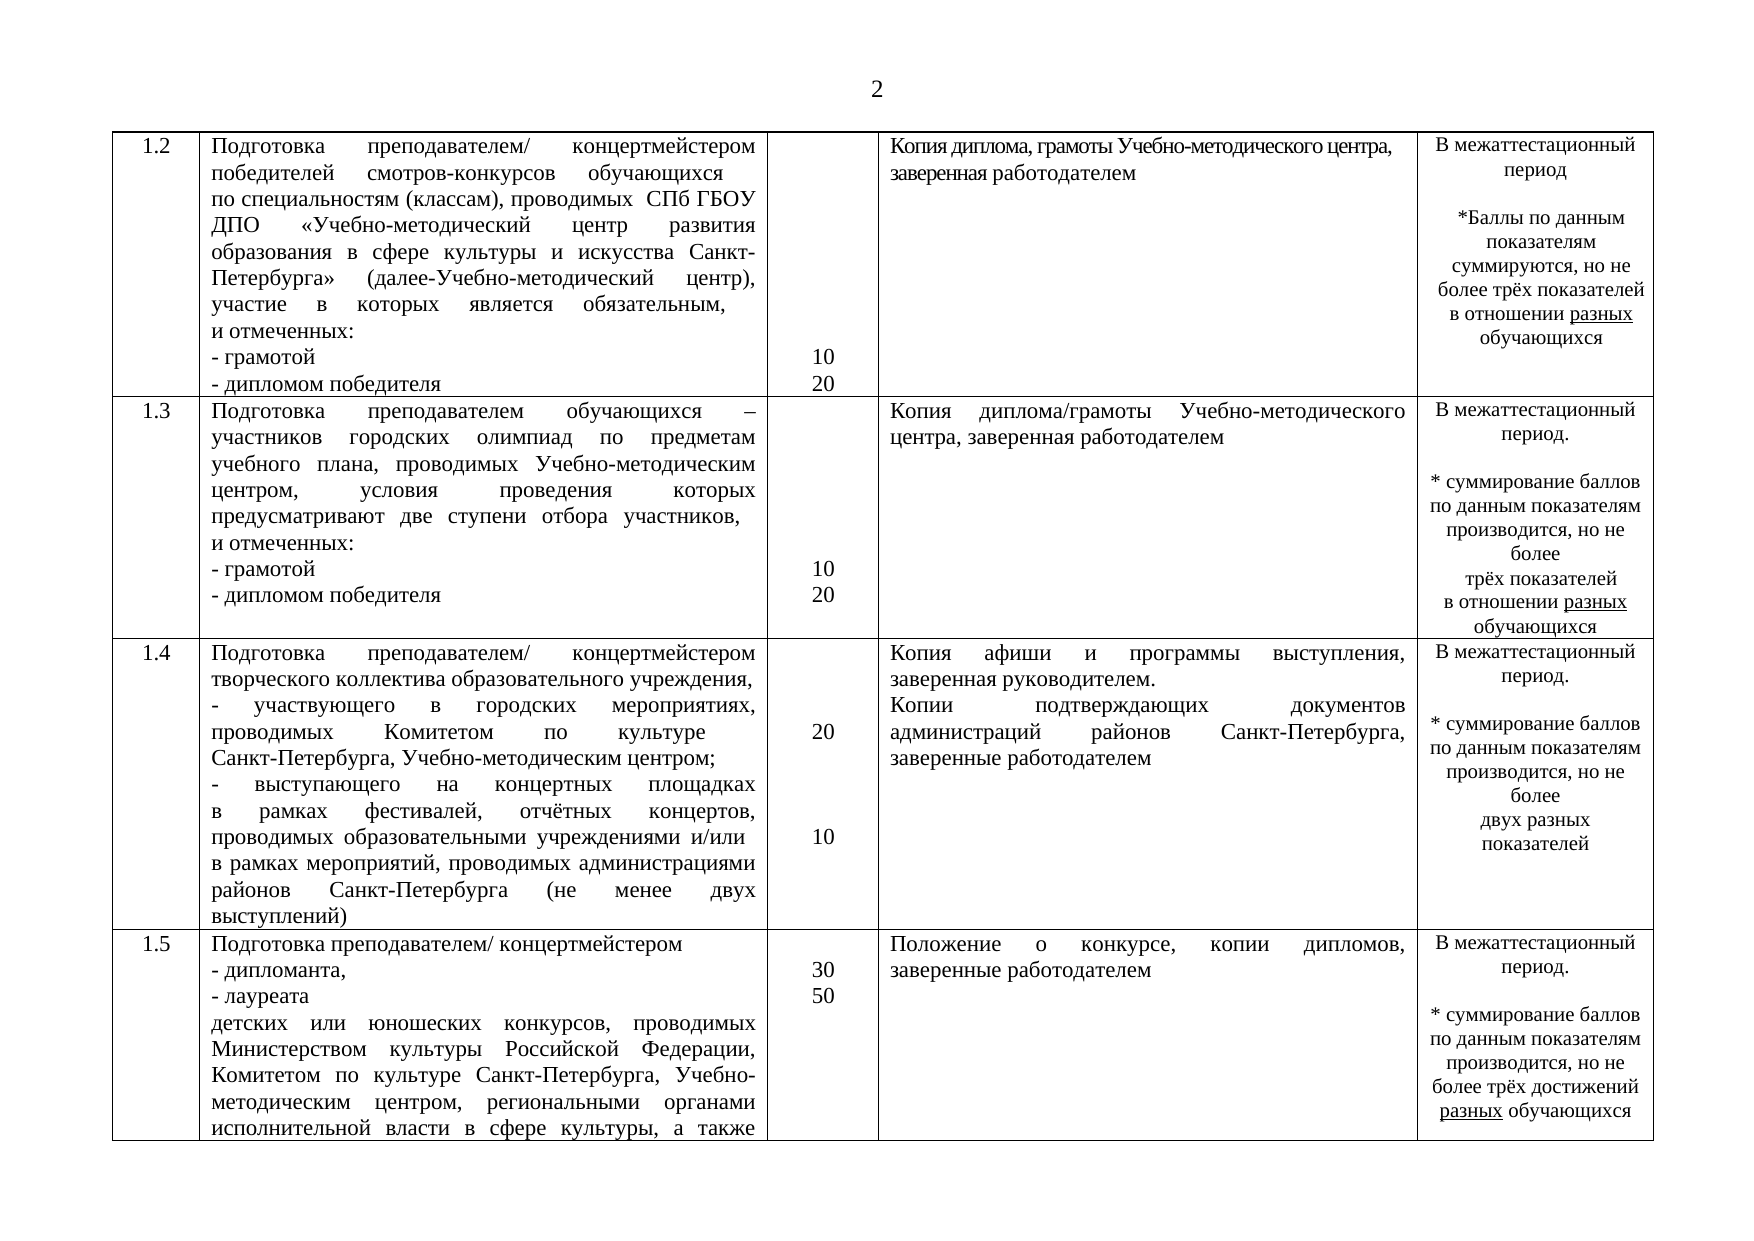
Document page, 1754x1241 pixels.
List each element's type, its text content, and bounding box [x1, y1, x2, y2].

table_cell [200, 930, 767, 1140]
table_cell Копия диплома/грамоты Учебно-методического центра, заверенная работодателем [879, 397, 1417, 638]
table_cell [879, 930, 1417, 1140]
table_cell 10 20 [768, 397, 878, 638]
table_cell Подготовка преподавателем/ концертмейстером победителей смотров-конкурсов обучающихся по специальностям (классам), проводимых СПб ГБОУ ДПО «Учебно-методический центр развития образования в сфере культуры и искусства Санкт-Петербурга» (далее-Учебно-методический центр), участие в которых является обязательным, и отмеченных: - грамотой - дипломом победителя [200, 133, 767, 396]
table_cell В межаттестационный период *Баллы по данным показателям суммируются, но не более трёх показателей в отношении разных обучающихся [1418, 133, 1653, 396]
table_cell 1.5 [113, 930, 199, 1140]
table_cell Копия диплома, грамоты Учебно-методического центра, заверенная работодателем [879, 133, 1417, 396]
table_cell Подготовка преподавателем обучающихся – участников городских олимпиад по предметам учебного плана, проводимых Учебно-методическим центром, условия проведения которых предусматривают две ступени отбора участников, и отмеченных: - грамотой - дипломом победителя [200, 397, 767, 638]
table_cell В межаттестационный период. * суммирование баллов по данным показателям производится, но не более трёх показателей в отношении разных обучающихся [1418, 397, 1653, 638]
table_cell 20 10 [768, 639, 878, 928]
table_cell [1418, 930, 1653, 1140]
table_cell 30 50 [768, 930, 878, 1140]
table_cell 1.4 [113, 639, 199, 928]
table_cell Подготовка преподавателем/ концертмейстером творческого коллектива образовательного учреждения, - участвующего в городских мероприятиях, проводимых Комитетом по культуре Санкт-Петербурга, Учебно-методическим центром; - выступающего на концертных площадках в рамках фестивалей, отчётных концертов, проводимых образовательными учреждениями и/или в рамках мероприятий, проводимых администрациями районов Санкт-Петербурга (не менее двух выступлений) [200, 639, 767, 928]
table_cell 10 20 [768, 133, 878, 396]
table_cell Копия афиши и программы выступления, заверенная руководителем. Копии подтверждающих документов администраций районов Санкт-Петербурга, заверенные работодателем [879, 639, 1417, 928]
table_cell В межаттестационный период. * суммирование баллов по данным показателям производится, но не более двух разных показателей [1418, 639, 1653, 928]
table_cell 1.3 [113, 397, 199, 638]
table_cell 1.2 [113, 133, 199, 396]
